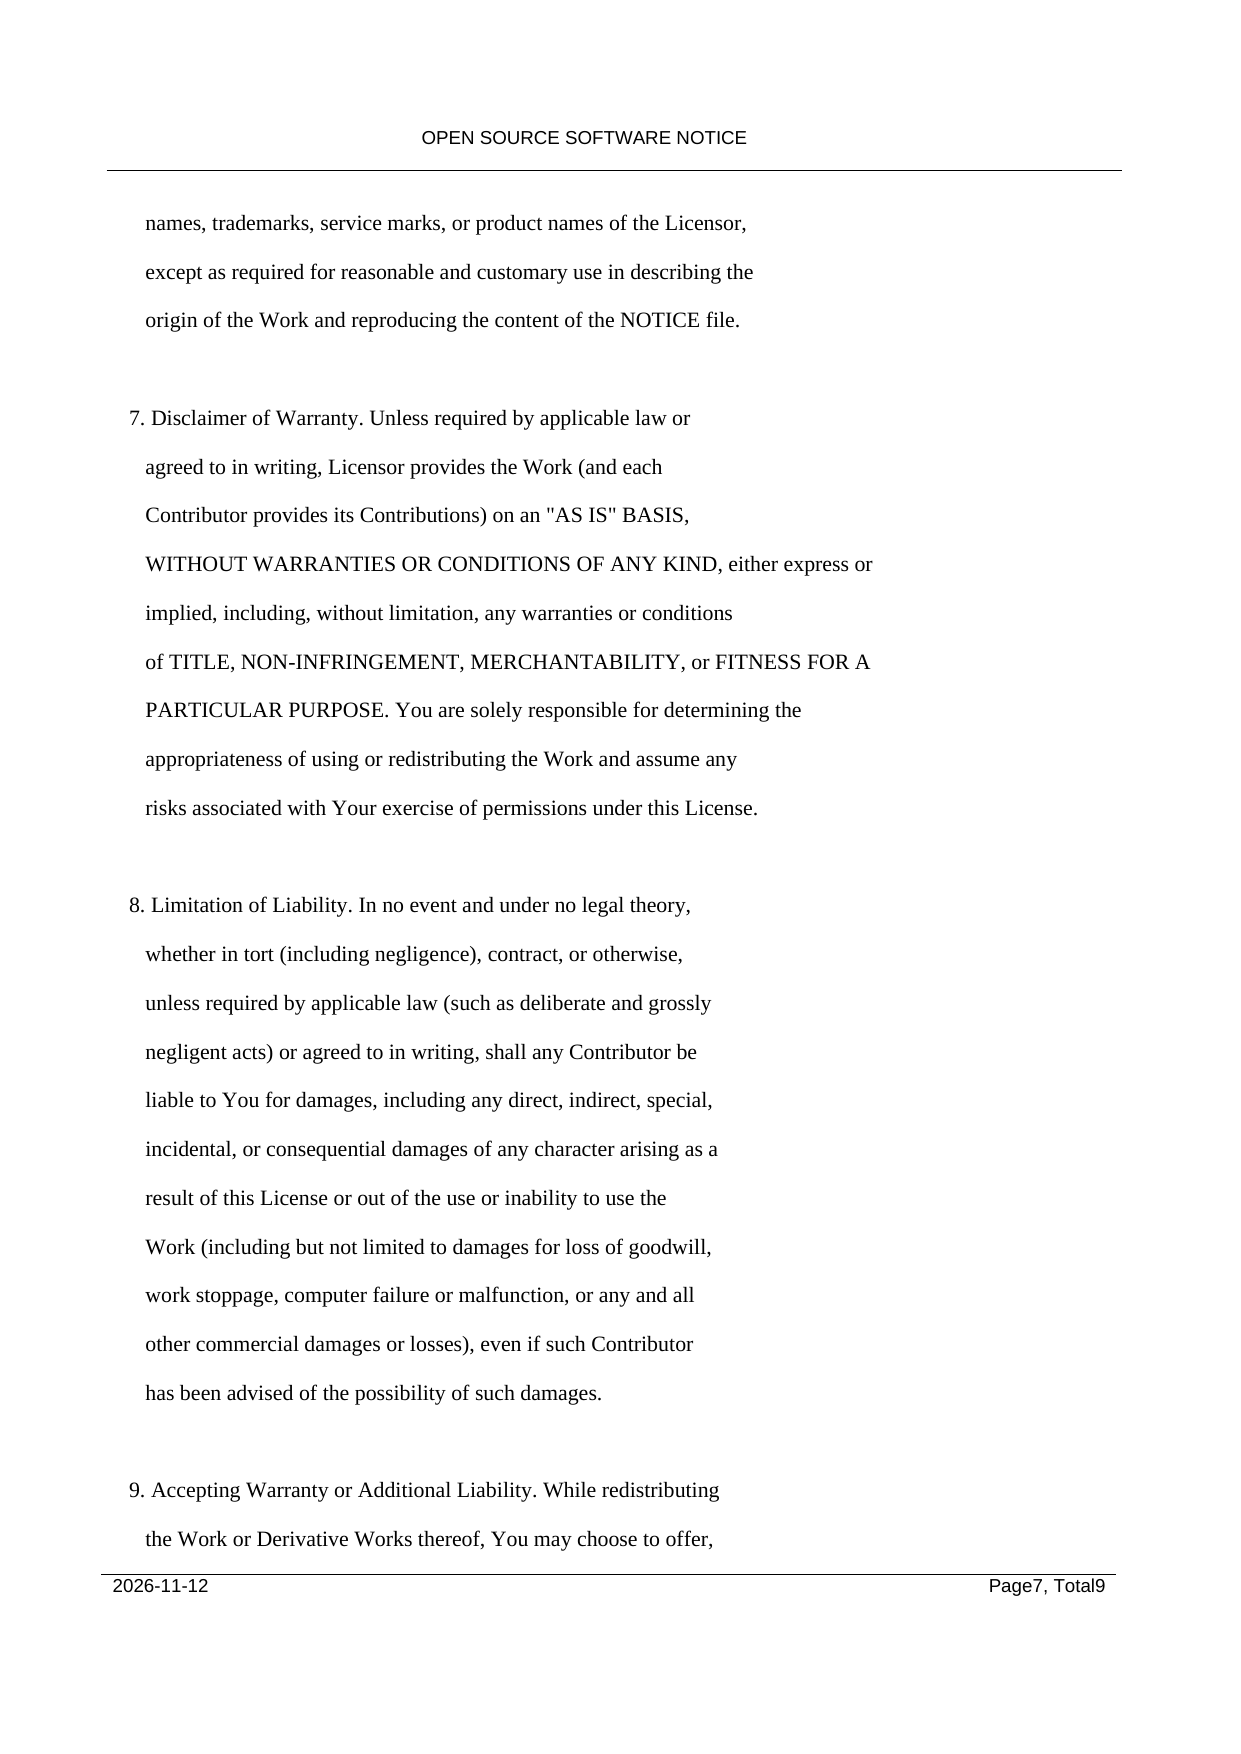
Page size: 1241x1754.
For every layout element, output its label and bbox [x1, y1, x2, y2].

text [112, 206, 1128, 1555]
